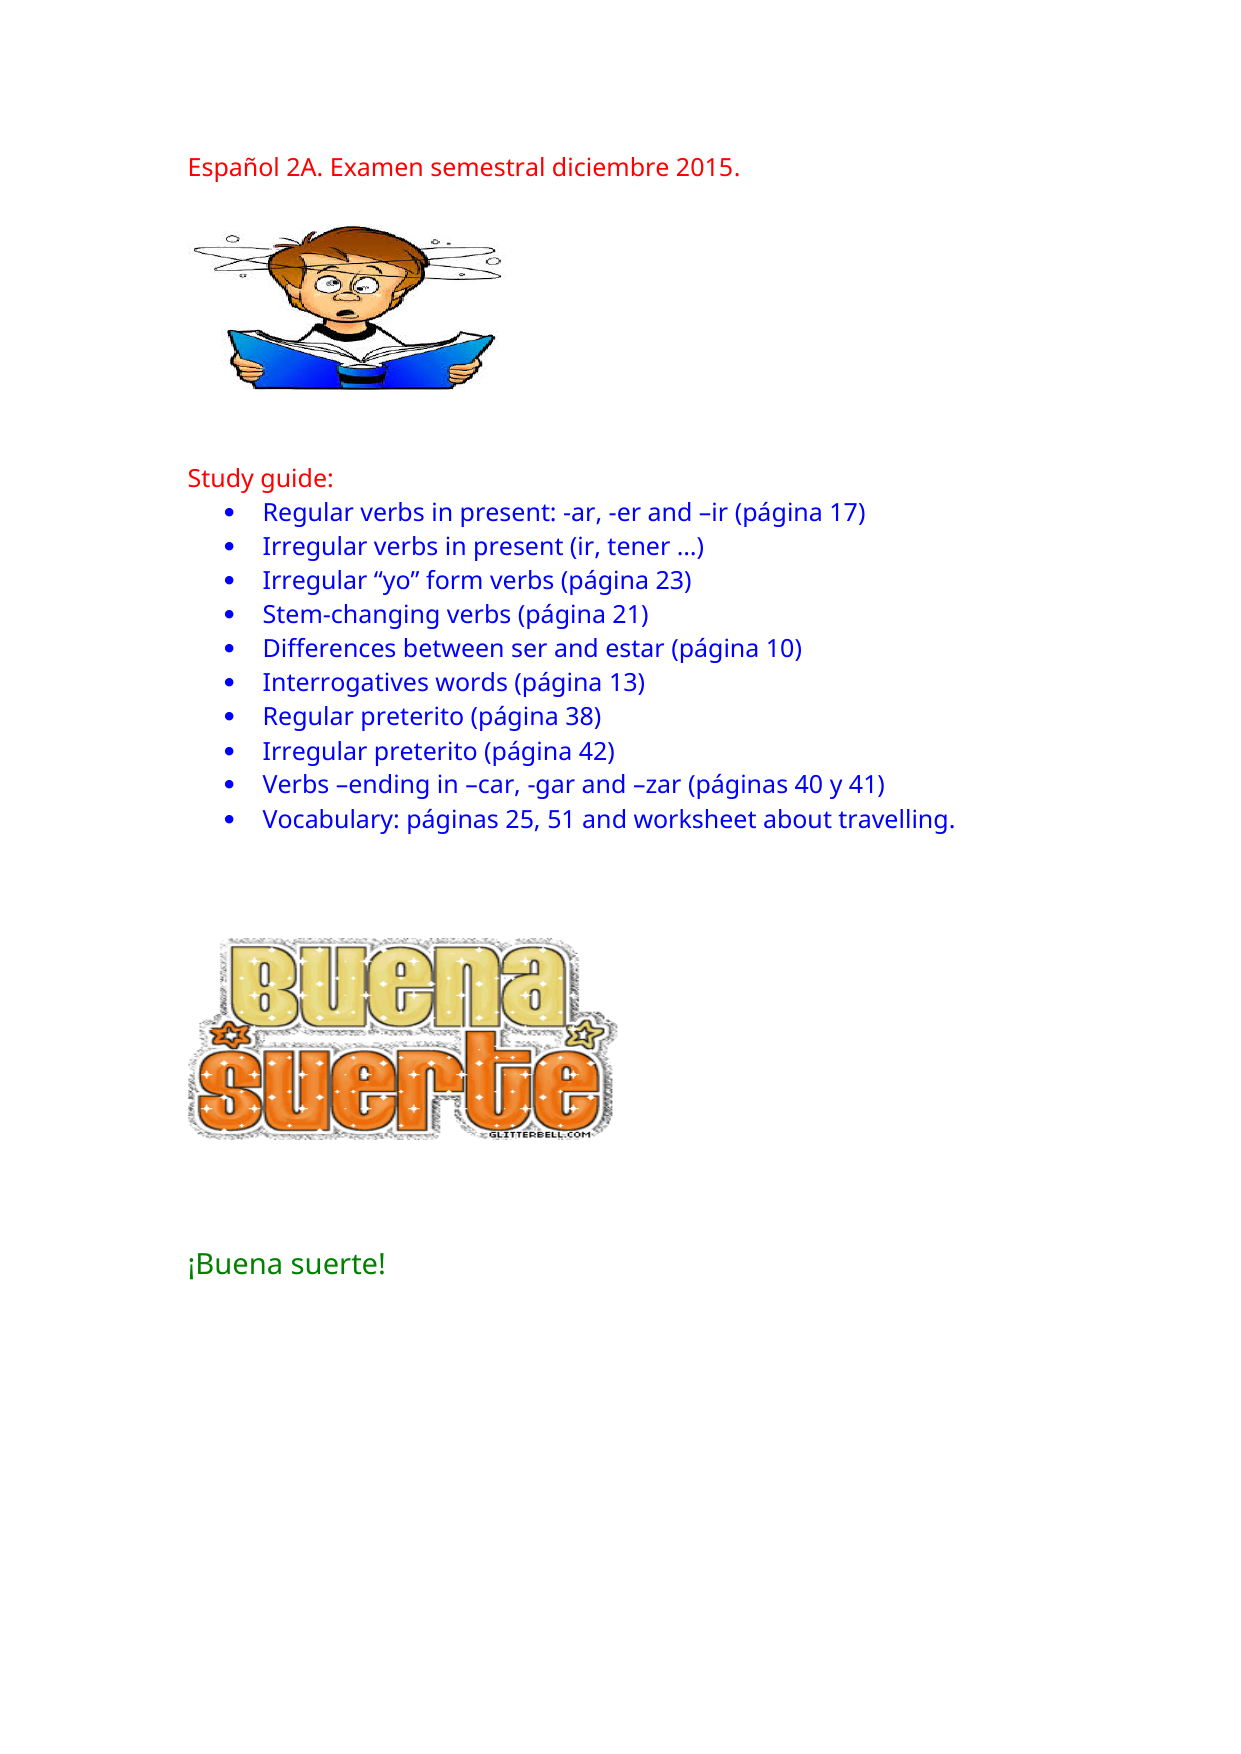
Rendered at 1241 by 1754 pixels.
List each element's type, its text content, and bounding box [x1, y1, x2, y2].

list Irregular “yo” form verbs (página 23) [225, 563, 1053, 597]
list Interrogatives words (página 13) [225, 665, 1053, 699]
picture [187, 937, 619, 1141]
list Vocabulary: páginas 25, 51 and worksheet about travelling. [225, 801, 1053, 835]
text ¡Buena suerte! [187, 1243, 1053, 1283]
list Irregular preterito (página 42) [225, 733, 1053, 767]
list Regular verbs in present: -ar, -er and –ir (página 17) [225, 495, 1053, 529]
list Differences between ser and estar (página 10) [225, 631, 1053, 665]
list Regular preterito (página 38) [225, 699, 1053, 733]
text Español 2A. Examen semestral diciembre 2015. [187, 150, 1053, 184]
list Irregular verbs in present (ir, tener …) [225, 529, 1053, 563]
list Verbs –ending in –car, -gar and –zar (páginas 40 y 41) [225, 767, 1053, 801]
text Study guide: [187, 461, 1053, 495]
picture [187, 218, 507, 393]
list Stem-changing verbs (página 21) [225, 597, 1053, 631]
